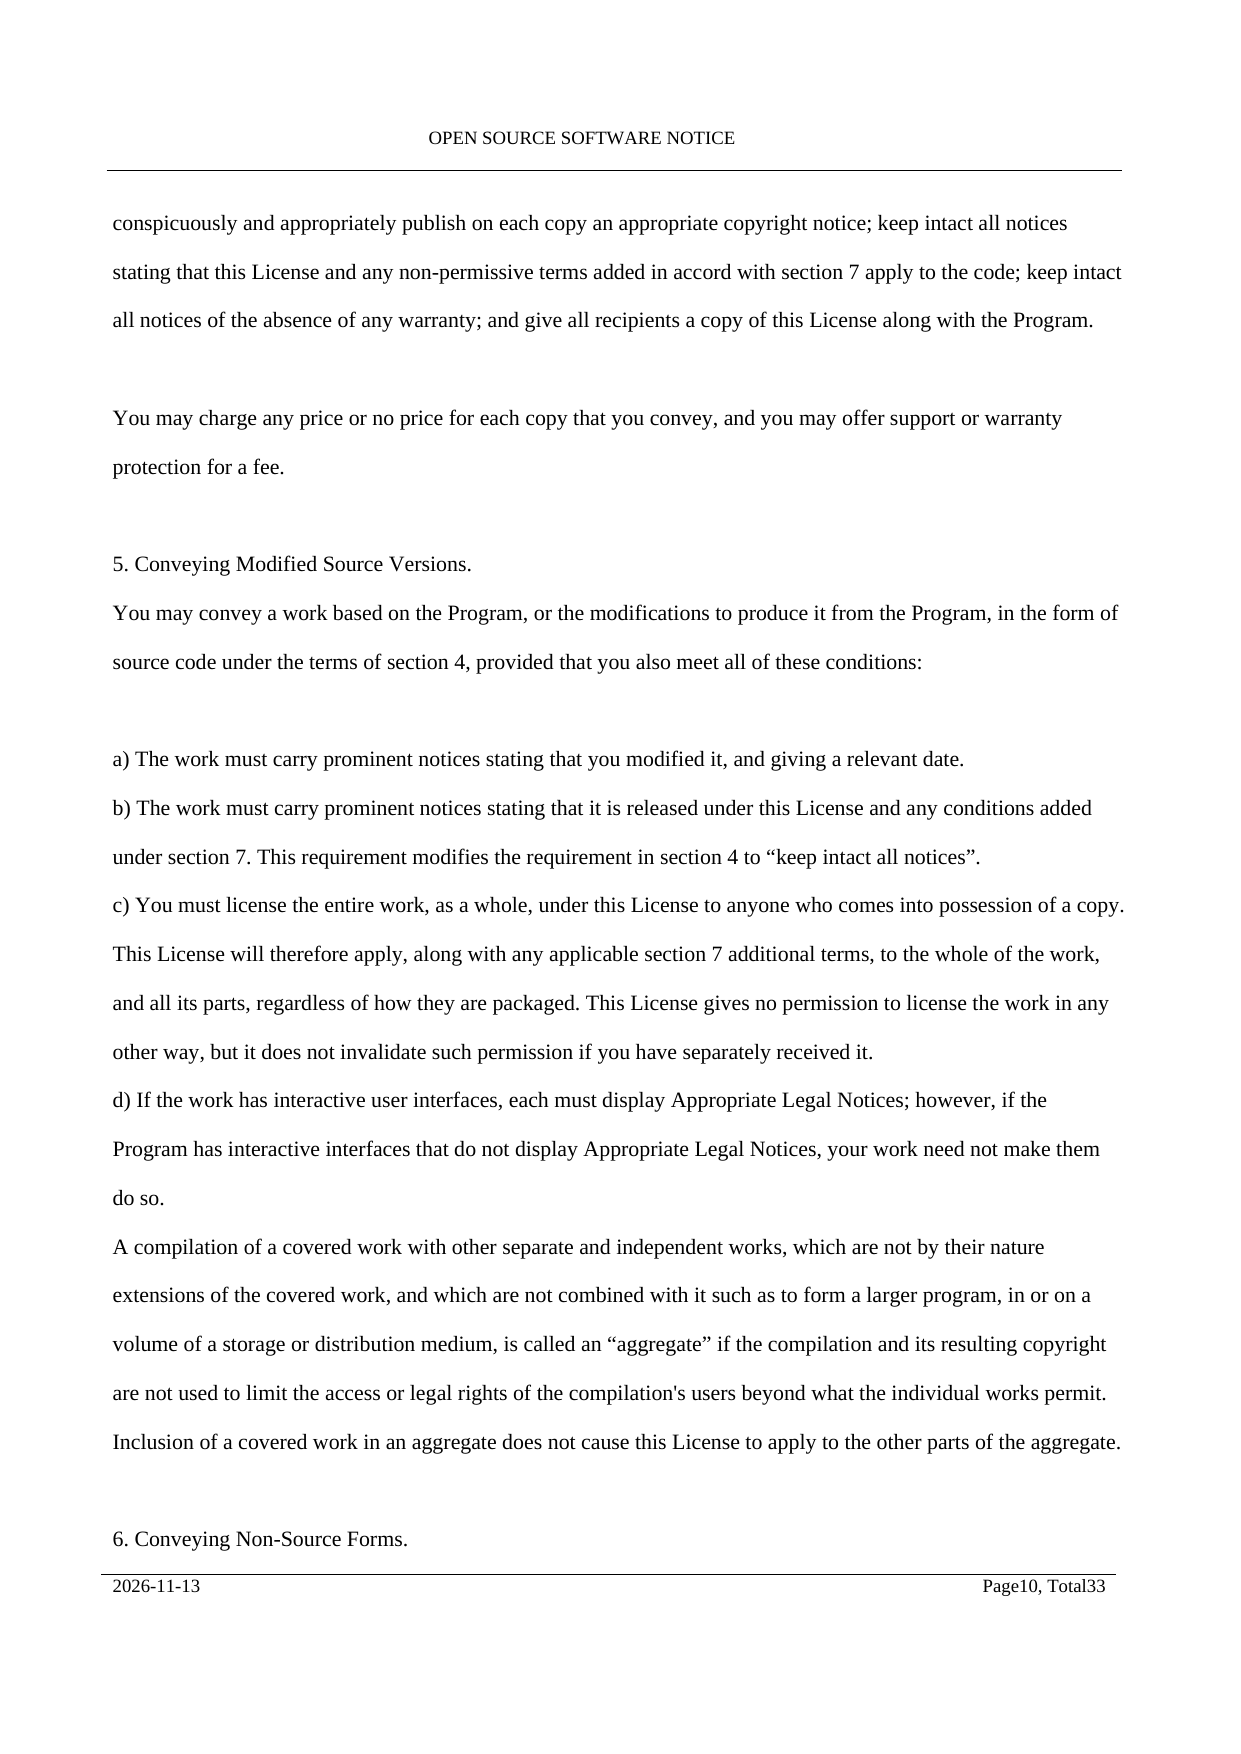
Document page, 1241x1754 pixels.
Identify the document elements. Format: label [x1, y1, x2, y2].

text [112, 206, 1128, 1555]
